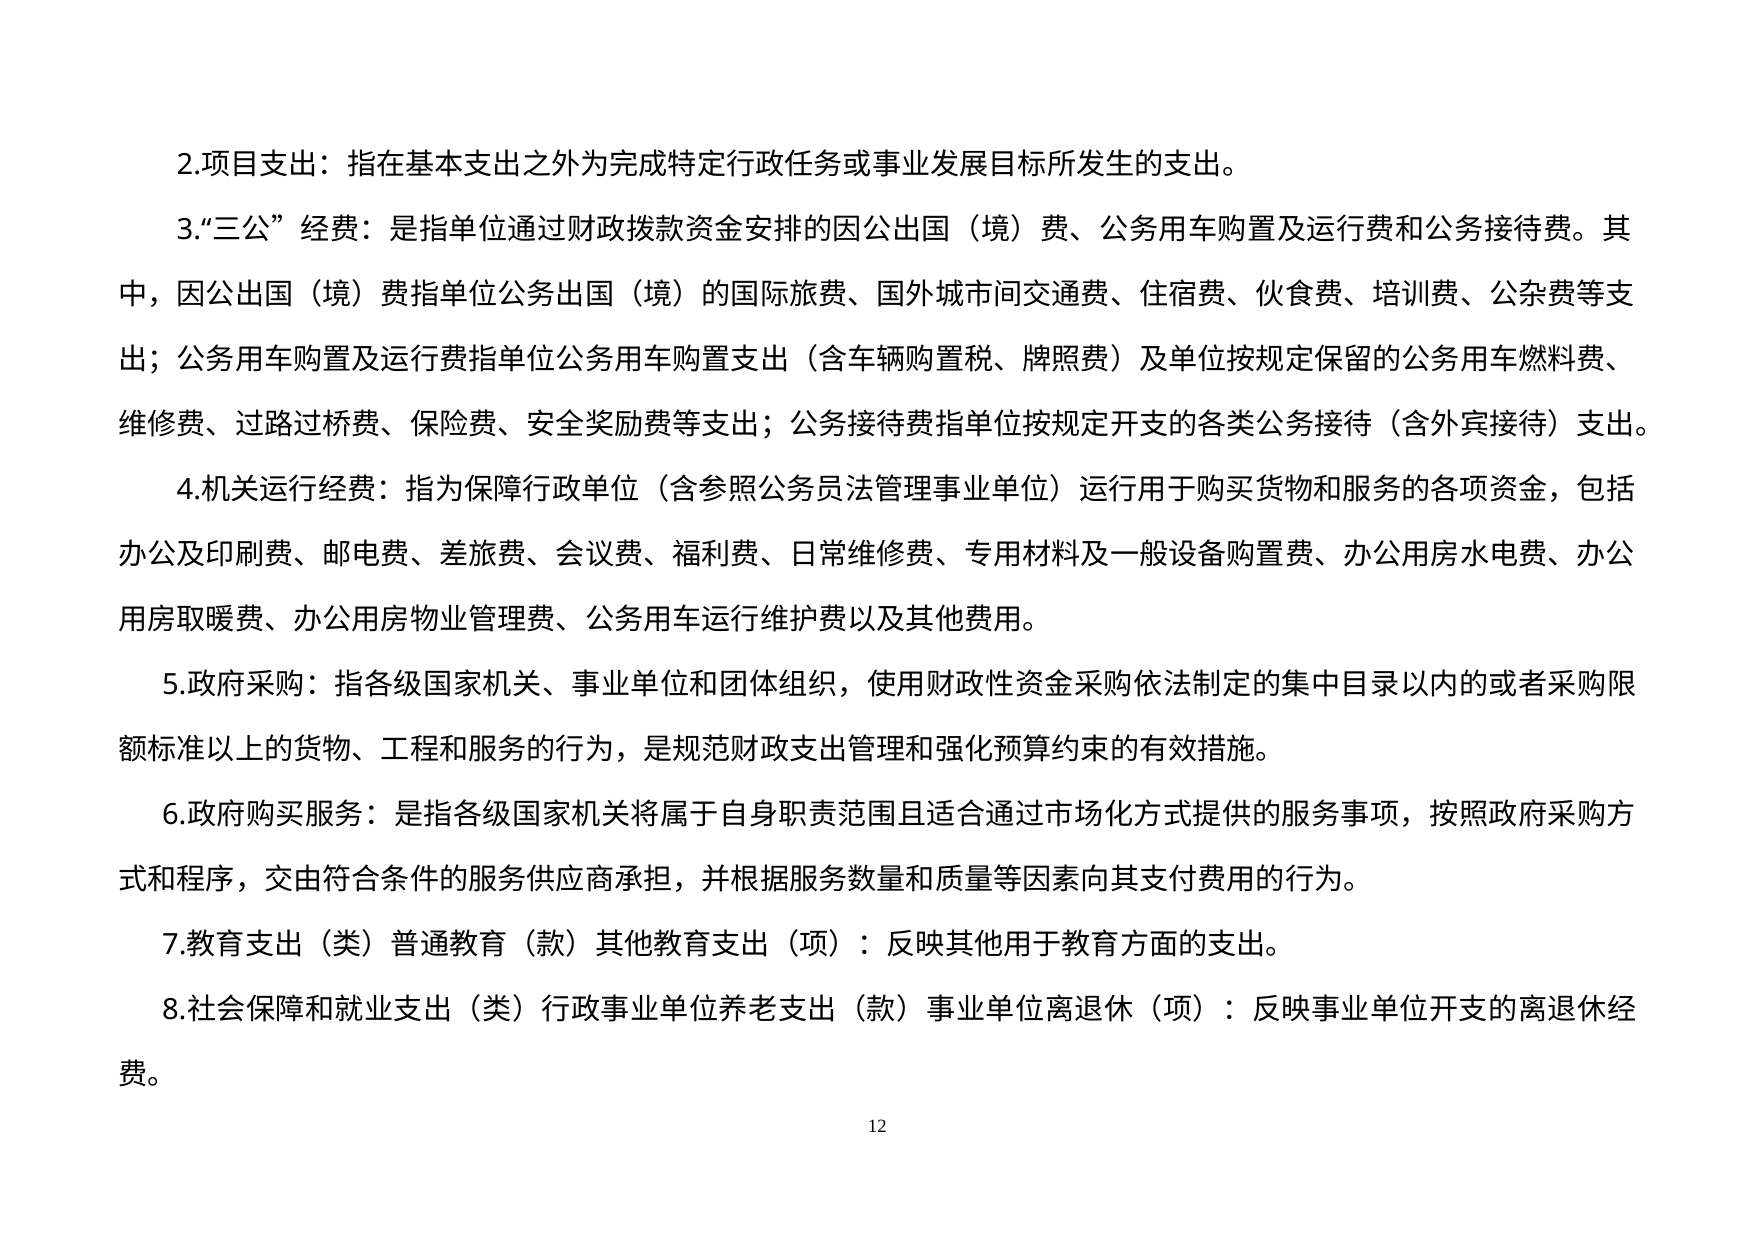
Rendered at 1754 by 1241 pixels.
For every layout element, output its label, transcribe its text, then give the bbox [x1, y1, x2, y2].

text 2.项目支出：指在基本支出之外为完成特定行政任务或事业发展目标所发生的支出。 [118, 129, 1636, 194]
text 7.教育支出（类）普通教育（款）其他教育支出（项）：反映其他用于教育方面的支出。 [118, 909, 1636, 974]
text 5.政府采购：指各级国家机关、事业单位和团体组织，使用财政性资金采购依法制定的集中目录以内的或者采购限额标准以上的货物、工程和服务的行为，是规范财政支出管理和强化预算约束的有效措施。 [118, 649, 1636, 779]
text 3.“三公”经费：是指单位通过财政拨款资金安排的因公出国（境）费、公务用车购置及运行费和公务接待费。其中，因公出国（境）费指单位公务出国（境）的国际旅费、国外城市间交通费、住宿费、伙食费、培训费、公杂费等支出；公务用车购置及运行费指单位公务用车购置支出（含车辆购置税、牌照费）及单位按规定保留的公务用车燃料费、维修费、过路过桥费、保险费、安全奖励费等支出；公务接待费指单位按规定开支的各类公务接待（含外宾接待）支出。 [118, 194, 1636, 454]
text 4.机关运行经费：指为保障行政单位（含参照公务员法管理事业单位）运行用于购买货物和服务的各项资金，包括办公及印刷费、邮电费、差旅费、会议费、福利费、日常维修费、专用材料及一般设备购置费、办公用房水电费、办公用房取暖费、办公用房物业管理费、公务用车运行维护费以及其他费用。 [118, 454, 1636, 649]
text 8.社会保障和就业支出（类）行政事业单位养老支出（款）事业单位离退休（项）：反映事业单位开支的离退休经费。 [118, 974, 1636, 1104]
text 6.政府购买服务：是指各级国家机关将属于自身职责范围且适合通过市场化方式提供的服务事项，按照政府采购方式和程序，交由符合条件的服务供应商承担，并根据服务数量和质量等因素向其支付费用的行为。 [118, 779, 1636, 909]
